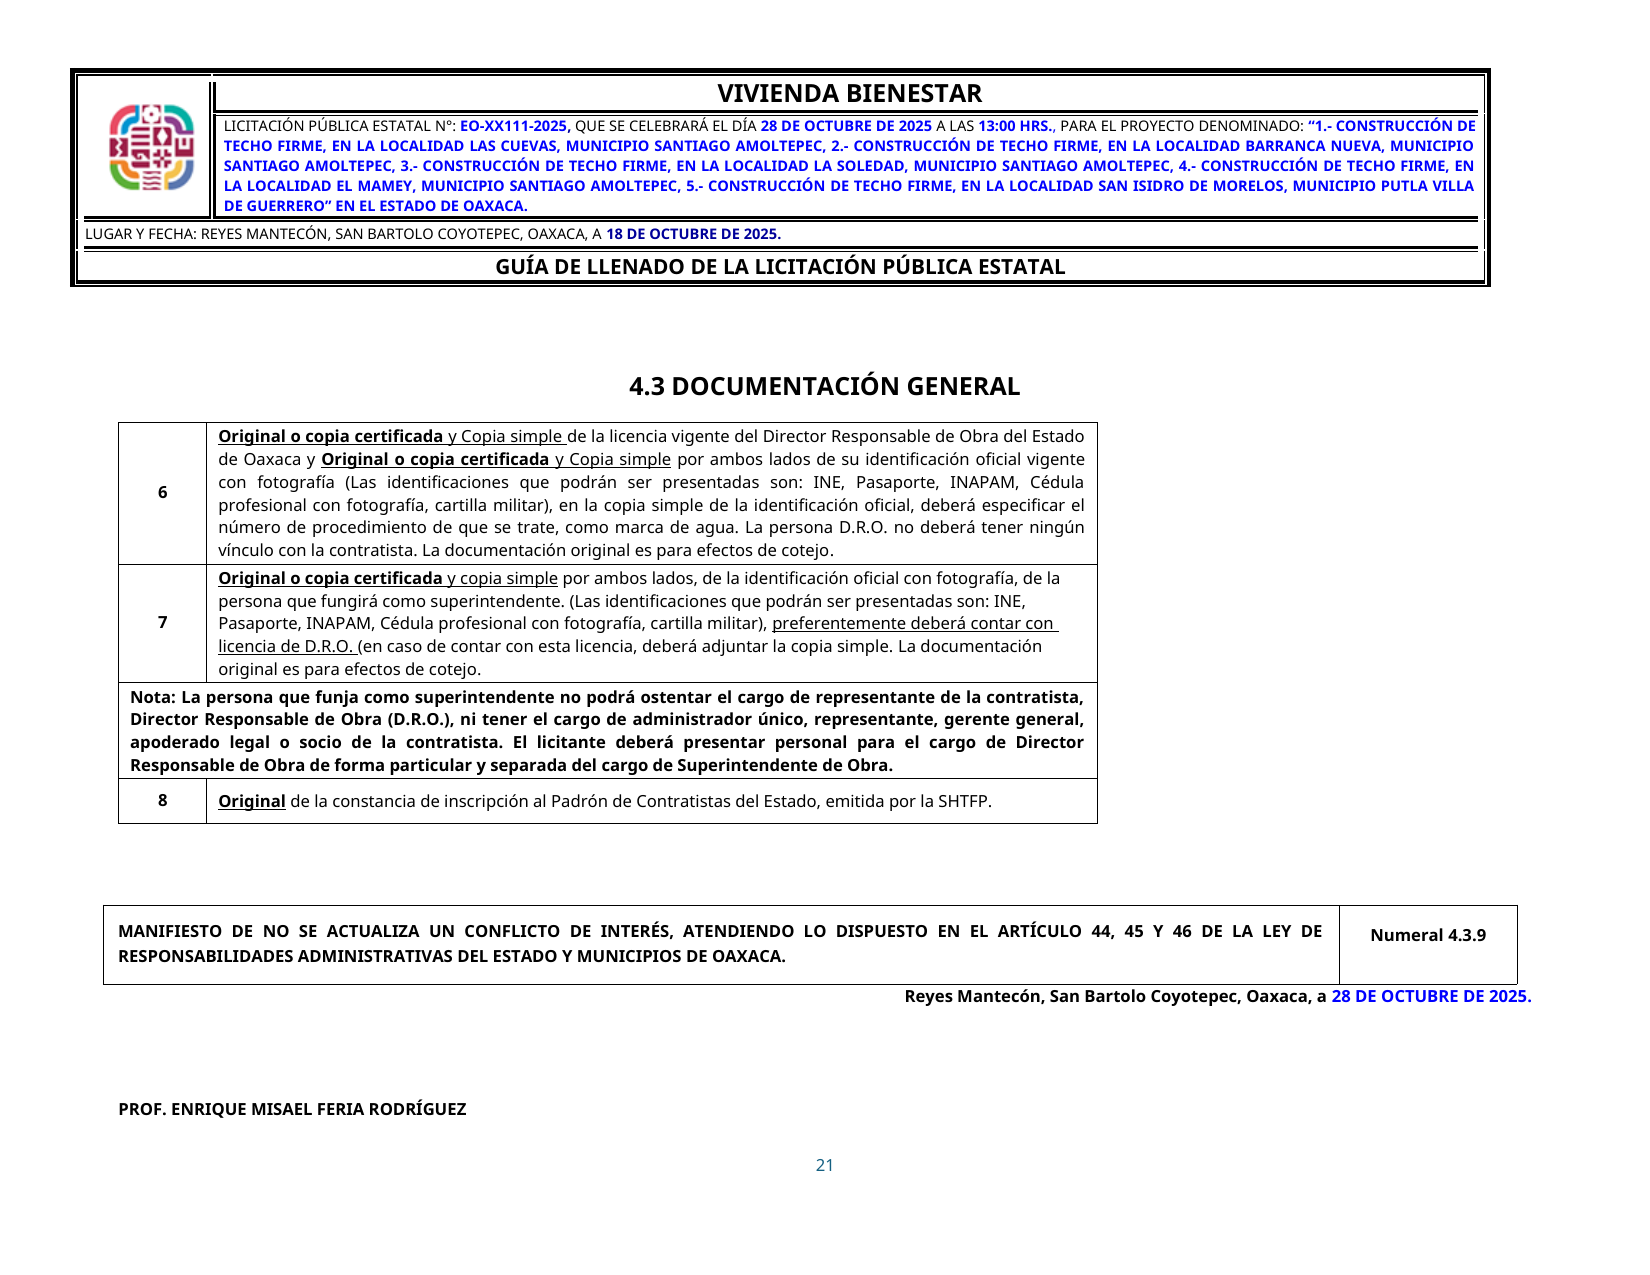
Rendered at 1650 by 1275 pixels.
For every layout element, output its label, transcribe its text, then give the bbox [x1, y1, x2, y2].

picture [98, 97, 205, 196]
text 4.3 DOCUMENTACIÓN GENERAL [118, 368, 1532, 403]
table_cell 8 [119, 779, 206, 822]
table_header Original o copia certificada y Copia simple de la licencia vigente del Director Responsable de Obra del Estado de Oaxaca y Original o copia certificada y Copia simple por ambos lados de su identificación oficial vigente con fotografía (Las identificaciones que podrán ser presentadas son: INE, Pasaporte, INAPAM, Cédula profesional con fotografía, cartilla militar), en la copia simple de la identificación oficial, deberá especificar el número de procedimiento de que se trate, como marca de agua. La persona D.R.O. no deberá tener ningún vínculo con la contratista. La documentación original es para efectos de cotejo. [207, 423, 1097, 563]
table_cell Original o copia certificada y copia simple por ambos lados, de la identificación oficial con fotografía, de la persona que fungirá como superintendente. (Las identificaciones que podrán ser presentadas son: INE, Pasaporte, INAPAM, Cédula profesional con fotografía, cartilla militar), preferentemente deberá contar con licencia de D.R.O. (en caso de contar con esta licencia, deberá adjuntar la copia simple. La documentación original es para efectos de cotejo. [207, 565, 1097, 682]
text Reyes Mantecón, San Bartolo Coyotepec, Oaxaca, a 28 DE OCTUBRE DE 2025. [118, 971, 1532, 1007]
table_header Numeral 4.3.9 [1340, 906, 1517, 984]
text PROF. ENRIQUE MISAEL FERIA RODRÍGUEZ [118, 1098, 1532, 1121]
table_header MANIFIESTO DE NO SE ACTUALIZA UN CONFLICTO DE INTERÉS, ATENDIENDO LO DISPUESTO EN EL ARTÍCULO 44, 45 Y 46 DE LA LEY DE RESPONSABILIDADES ADMINISTRATIVAS DEL ESTADO Y MUNICIPIOS DE OAXACA. [104, 906, 1339, 984]
table_cell Original de la constancia de inscripción al Padrón de Contratistas del Estado, emitida por la SHTFP. [207, 779, 1097, 822]
table_cell 7 [119, 565, 206, 682]
table_header 6 [119, 423, 206, 563]
table_cell Nota: La persona que funja como superintendente no podrá ostentar el cargo de representante de la contratista, Director Responsable de Obra (D.R.O.), ni tener el cargo de administrador único, representante, gerente general, apoderado legal o socio de la contratista. El licitante deberá presentar personal para el cargo de Director Responsable de Obra de forma particular y separada del cargo de Superintendente de Obra. [119, 683, 1097, 778]
